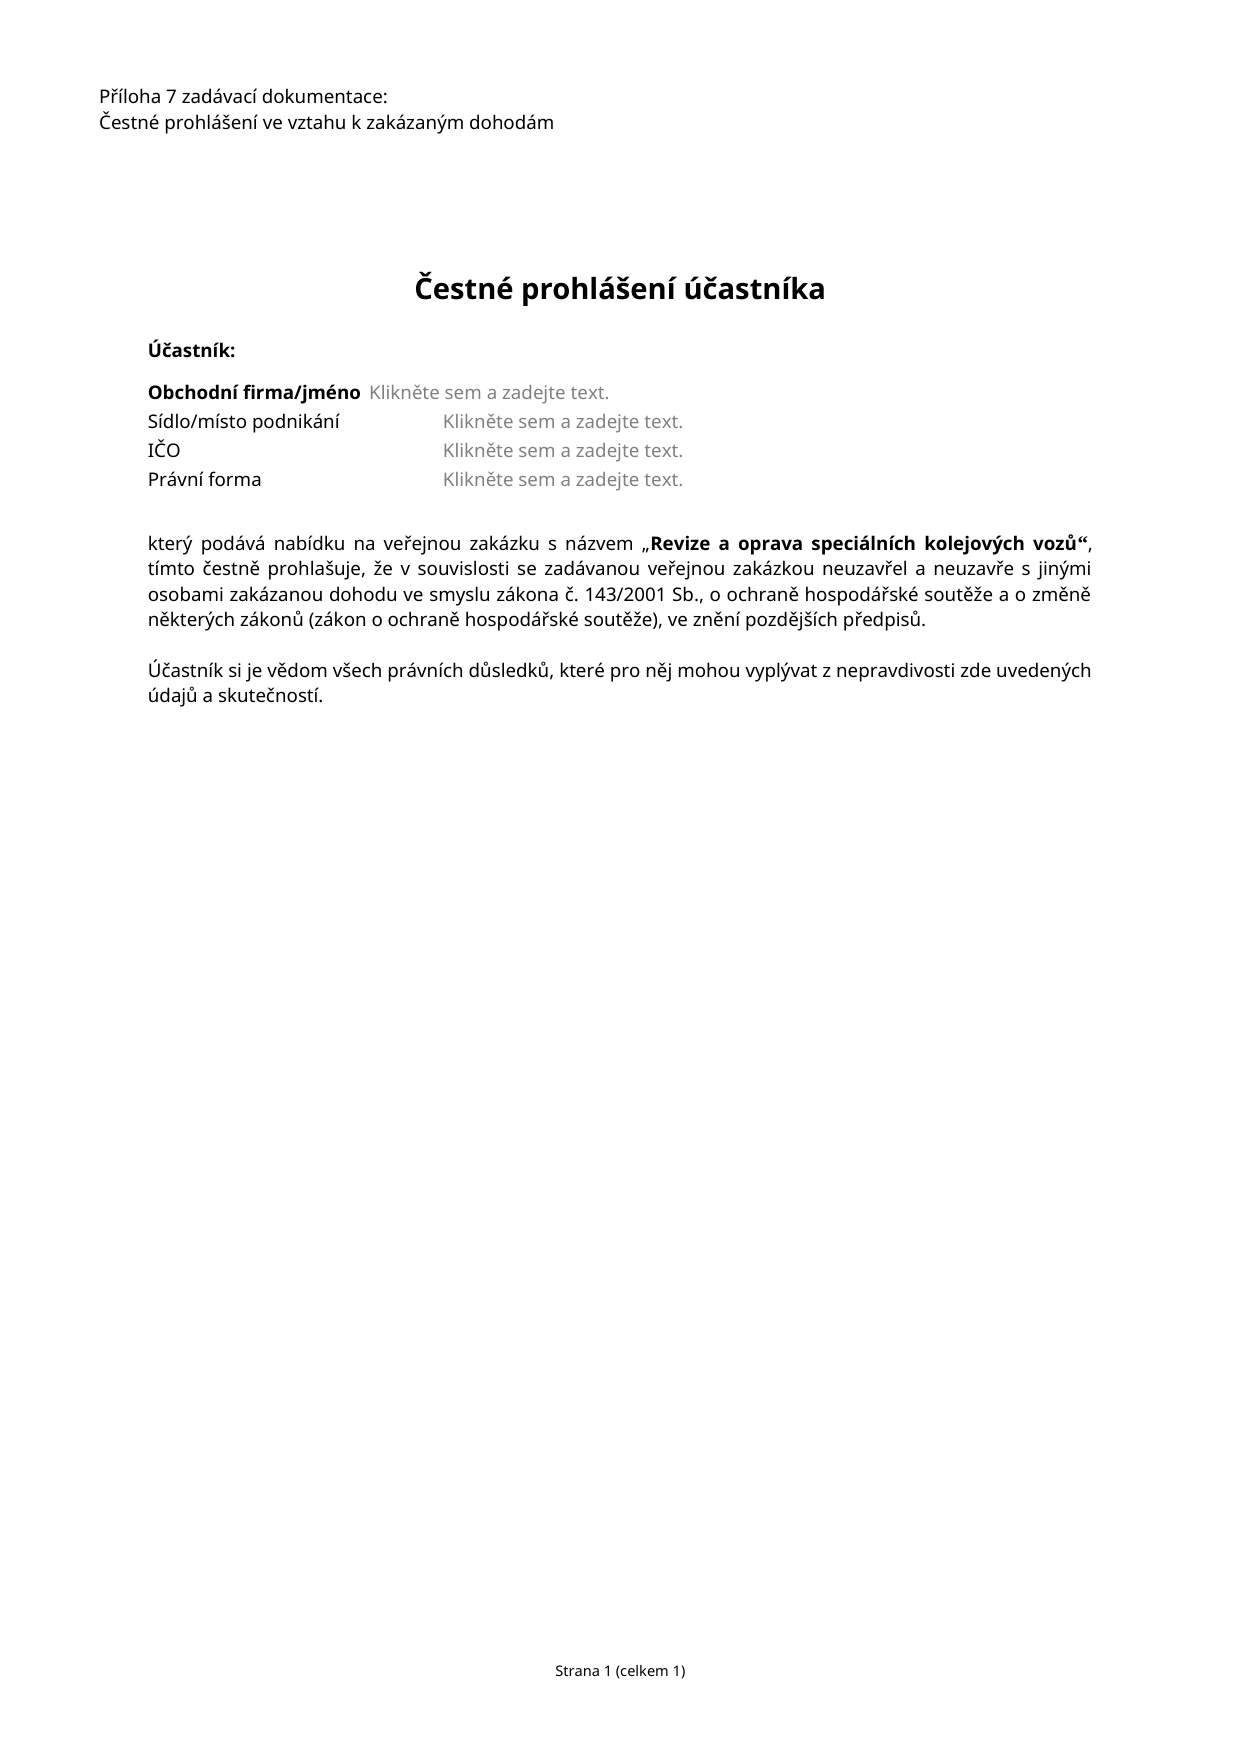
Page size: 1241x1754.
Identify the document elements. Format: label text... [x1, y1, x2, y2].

text Obchodní firma/jméno [148, 376, 1093, 405]
title Čestné prohlášení účastníka [148, 268, 1093, 308]
text IČO [148, 434, 1093, 463]
text Právní forma [148, 463, 1093, 492]
text Účastník: [148, 333, 1093, 364]
text který podává nabídku na veřejnou zakázku s názvem „Revize a oprava speciálních kolejových vozů“, tímto čestně prohlašuje, že v souvislosti se zadávanou veřejnou zakázkou neuzavřel a neuzavře s jinými osobami zakázanou dohodu ve smyslu zákona č. 143/2001 Sb., o ochraně hospodářské soutěže a o změně některých zákonů (zákon o ochraně hospodářské soutěže), ve znění pozdějších předpisů. [148, 530, 1093, 632]
text Sídlo/místo podnikání [148, 405, 1093, 434]
text Účastník si je vědom všech právních důsledků, které pro něj mohou vyplývat z nepravdivosti zde uvedených údajů a skutečností. [148, 657, 1093, 708]
